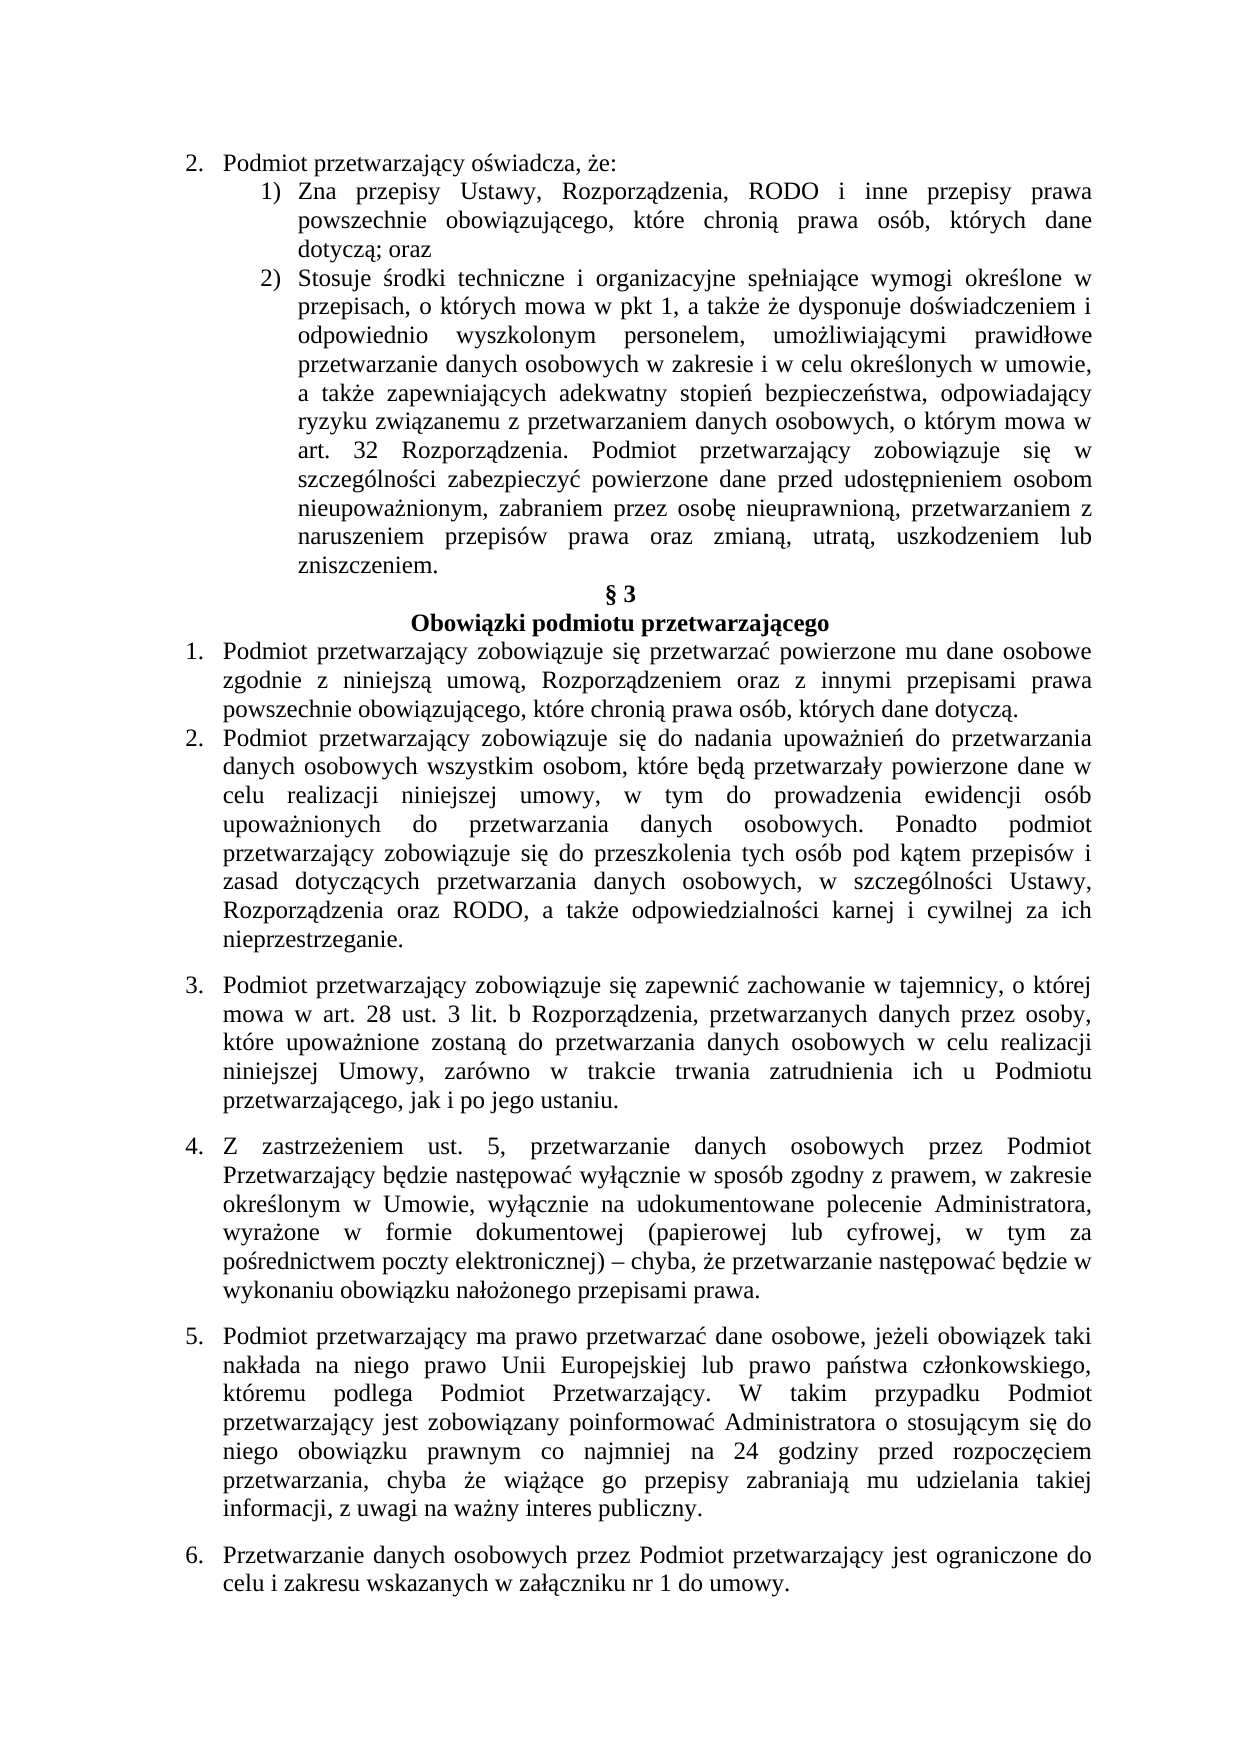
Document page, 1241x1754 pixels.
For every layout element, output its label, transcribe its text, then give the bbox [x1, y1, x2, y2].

text Obowiązki podmiotu przetwarzającego [148, 608, 1093, 636]
list Podmiot przetwarzający zobowiązuje się zapewnić zachowanie w tajemnicy, o której mowa w art. 28 ust. 3 lit. b Rozporządzenia, przetwarzanych danych przez osoby, które upoważnione zostaną do przetwarzania danych osobowych w celu realizacji niniejszej Umowy, zarówno w trakcie trwania zatrudnienia ich u Podmiotu przetwarzającego, jak i po jego ustaniu. [185, 970, 1093, 1114]
list Podmiot przetwarzający zobowiązuje się do nadania upoważnień do przetwarzania danych osobowych wszystkim osobom, które będą przetwarzały powierzone dane w celu realizacji niniejszej umowy, w tym do prowadzenia ewidencji osób upoważnionych do przetwarzania danych osobowych. Ponadto podmiot przetwarzający zobowiązuje się do przeszkolenia tych osób pod kątem przepisów i zasad dotyczących przetwarzania danych osobowych, w szczególności Ustawy, Rozporządzenia oraz RODO, a także odpowiedzialności karnej i cywilnej za ich nieprzestrzeganie. [185, 723, 1093, 953]
list Zna przepisy Ustawy, Rozporządzenia, RODO i inne przepisy prawa powszechnie obowiązującego, które chronią prawa osób, których dane dotyczą; oraz [260, 176, 1093, 263]
text § 3 [148, 579, 1093, 608]
list Podmiot przetwarzający zobowiązuje się przetwarzać powierzone mu dane osobowe zgodnie z niniejszą umową, Rozporządzeniem oraz z innymi przepisami prawa powszechnie obowiązującego, które chronią prawa osób, których dane dotyczą. [185, 636, 1093, 723]
list Stosuje środki techniczne i organizacyjne spełniające wymogi określone w przepisach, o których mowa w pkt 1, a także że dysponuje doświadczeniem i odpowiednio wyszkolonym personelem, umożliwiającymi prawidłowe przetwarzanie danych osobowych w zakresie i w celu określonych w umowie, a także zapewniających adekwatny stopień bezpieczeństwa, odpowiadający ryzyku związanemu z przetwarzaniem danych osobowych, o którym mowa w art. 32 Rozporządzenia. Podmiot przetwarzający zobowiązuje się w szczególności zabezpieczyć powierzone dane przed udostępnieniem osobom nieupoważnionym, zabraniem przez osobę nieuprawnioną, przetwarzaniem z naruszeniem przepisów prawa oraz zmianą, utratą, uszkodzeniem lub zniszczeniem. [260, 263, 1093, 579]
list Podmiot przetwarzający ma prawo przetwarzać dane osobowe, jeżeli obowiązek taki nakłada na niego prawo Unii Europejskiej lub prawo państwa członkowskiego, któremu podlega Podmiot Przetwarzający. W takim przypadku Podmiot przetwarzający jest zobowiązany poinformować Administratora o stosującym się do niego obowiązku prawnym co najmniej na 24 godziny przed rozpoczęciem przetwarzania, chyba że wiążące go przepisy zabraniają mu udzielania takiej informacji, z uwagi na ważny interes publiczny. [185, 1321, 1093, 1522]
list Podmiot przetwarzający oświadcza, że: [185, 148, 1093, 176]
list Z zastrzeżeniem ust. 5, przetwarzanie danych osobowych przez Podmiot Przetwarzający będzie następować wyłącznie w sposób zgodny z prawem, w zakresie określonym w Umowie, wyłącznie na udokumentowane polecenie Administratora, wyrażone w formie dokumentowej (papierowej lub cyfrowej, w tym za pośrednictwem poczty elektronicznej) – chyba, że przetwarzanie następować będzie w wykonaniu obowiązku nałożonego przepisami prawa. [185, 1131, 1093, 1304]
list Przetwarzanie danych osobowych przez Podmiot przetwarzający jest ograniczone do celu i zakresu wskazanych w załączniku nr 1 do umowy. [185, 1540, 1093, 1597]
